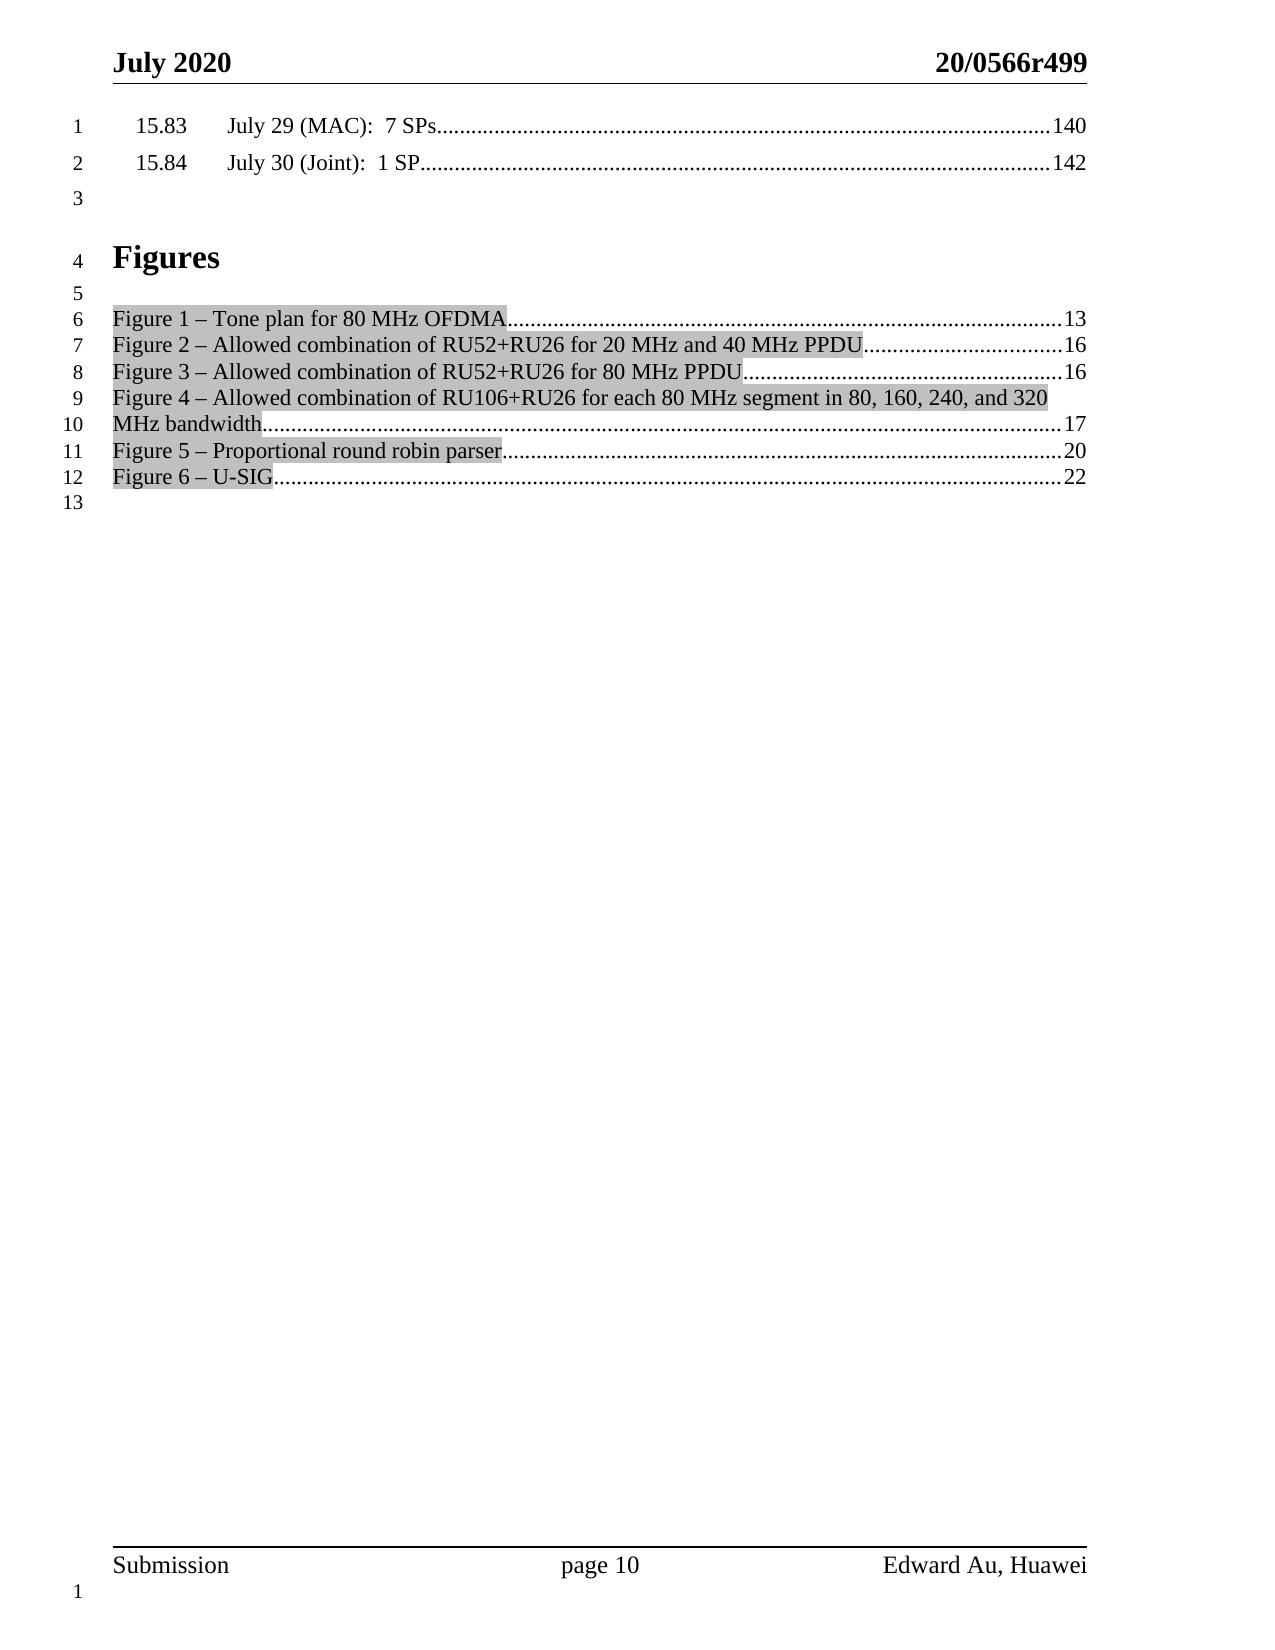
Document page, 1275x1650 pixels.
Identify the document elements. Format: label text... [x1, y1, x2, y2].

subtitle Figures [112, 237, 1087, 276]
text Figure 3 – Allowed combination of RU52+RU26 for 80 MHz PPDU 16 [743, 358, 1087, 384]
text Figure 2 – Allowed combination of RU52+RU26 for 20 MHz and 40 MHz PPDU 16 [863, 331, 1087, 358]
text Figure 5 – Proportional round robin parser 20 [502, 437, 1087, 463]
text Figure 1 – Tone plan for 80 MHz OFDMA 13 [507, 305, 1087, 331]
text Figure 4 – Allowed combination of RU106+RU26 for each 80 MHz segment in 80, 160, 240, and 320 MHz bandwidth 17 [262, 384, 1087, 437]
text Figure 6 – U-SIG 22 [273, 463, 1087, 489]
